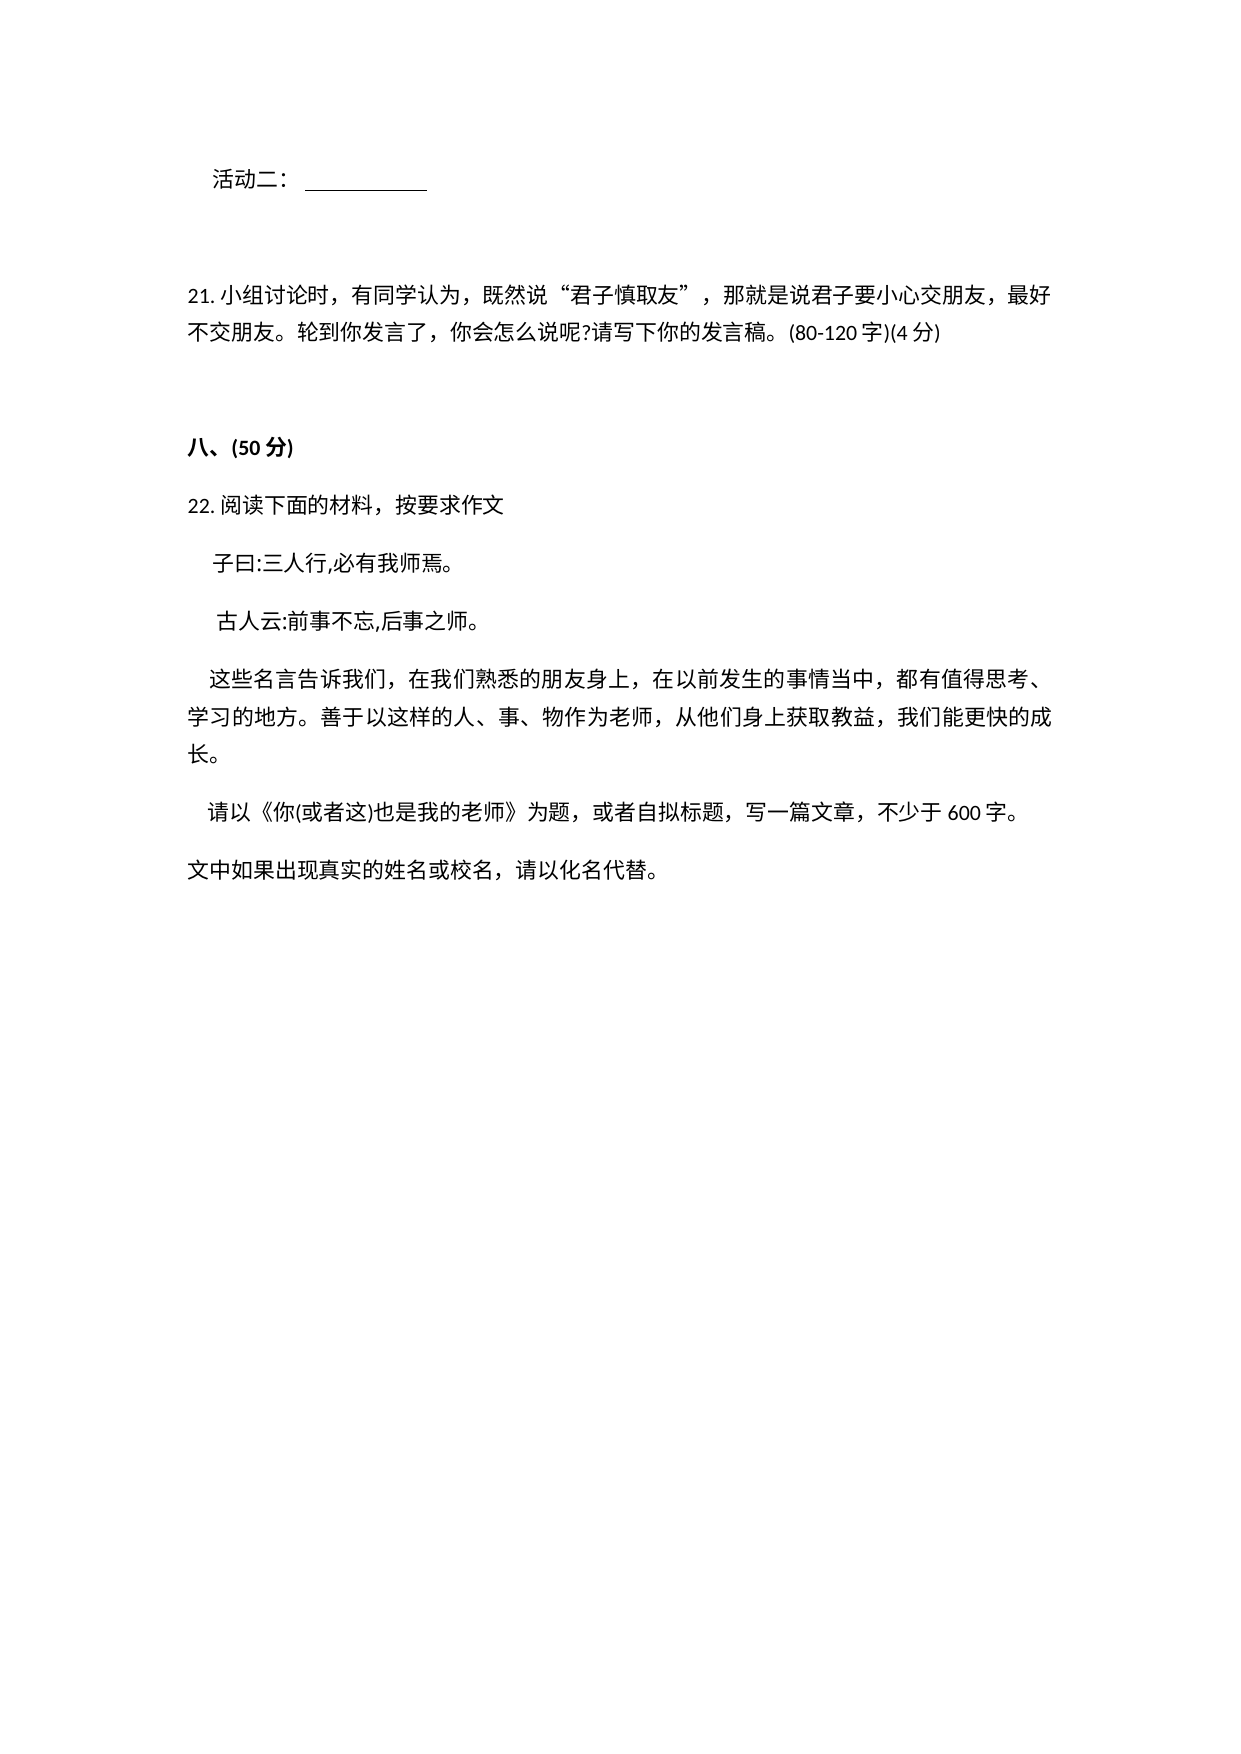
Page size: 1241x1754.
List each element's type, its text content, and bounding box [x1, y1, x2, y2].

text 21. 小组讨论时，有同学认为，既然说“君子慎取友”，那就是说君子要小心交朋友，最好不交朋友。轮到你发言了，你会怎么说呢?请写下你的发言稿。(80-120字)(4分) [187, 277, 1053, 347]
text 子曰:三人行,必有我师焉。 [187, 546, 1053, 578]
text 请以《你(或者这)也是我的老师》为题，或者自拟标题，写一篇文章，不少于 600 字。 [187, 794, 1053, 827]
text 22. 阅读下面的材料，按要求作文 [187, 488, 1053, 520]
text 这些名言告诉我们，在我们熟悉的朋友身上，在以前发生的事情当中，都有值得思考、学习的地方。善于以这样的人、事、物作为老师，从他们身上获取教益，我们能更快的成长。 [187, 662, 1053, 769]
text 文中如果出现真实的姓名或校名，请以化名代替。 [187, 853, 1053, 885]
text 八、(50分) [187, 430, 1053, 462]
text 活动二： [187, 162, 1053, 194]
text 古人云:前事不忘,后事之师。 [187, 604, 1053, 636]
